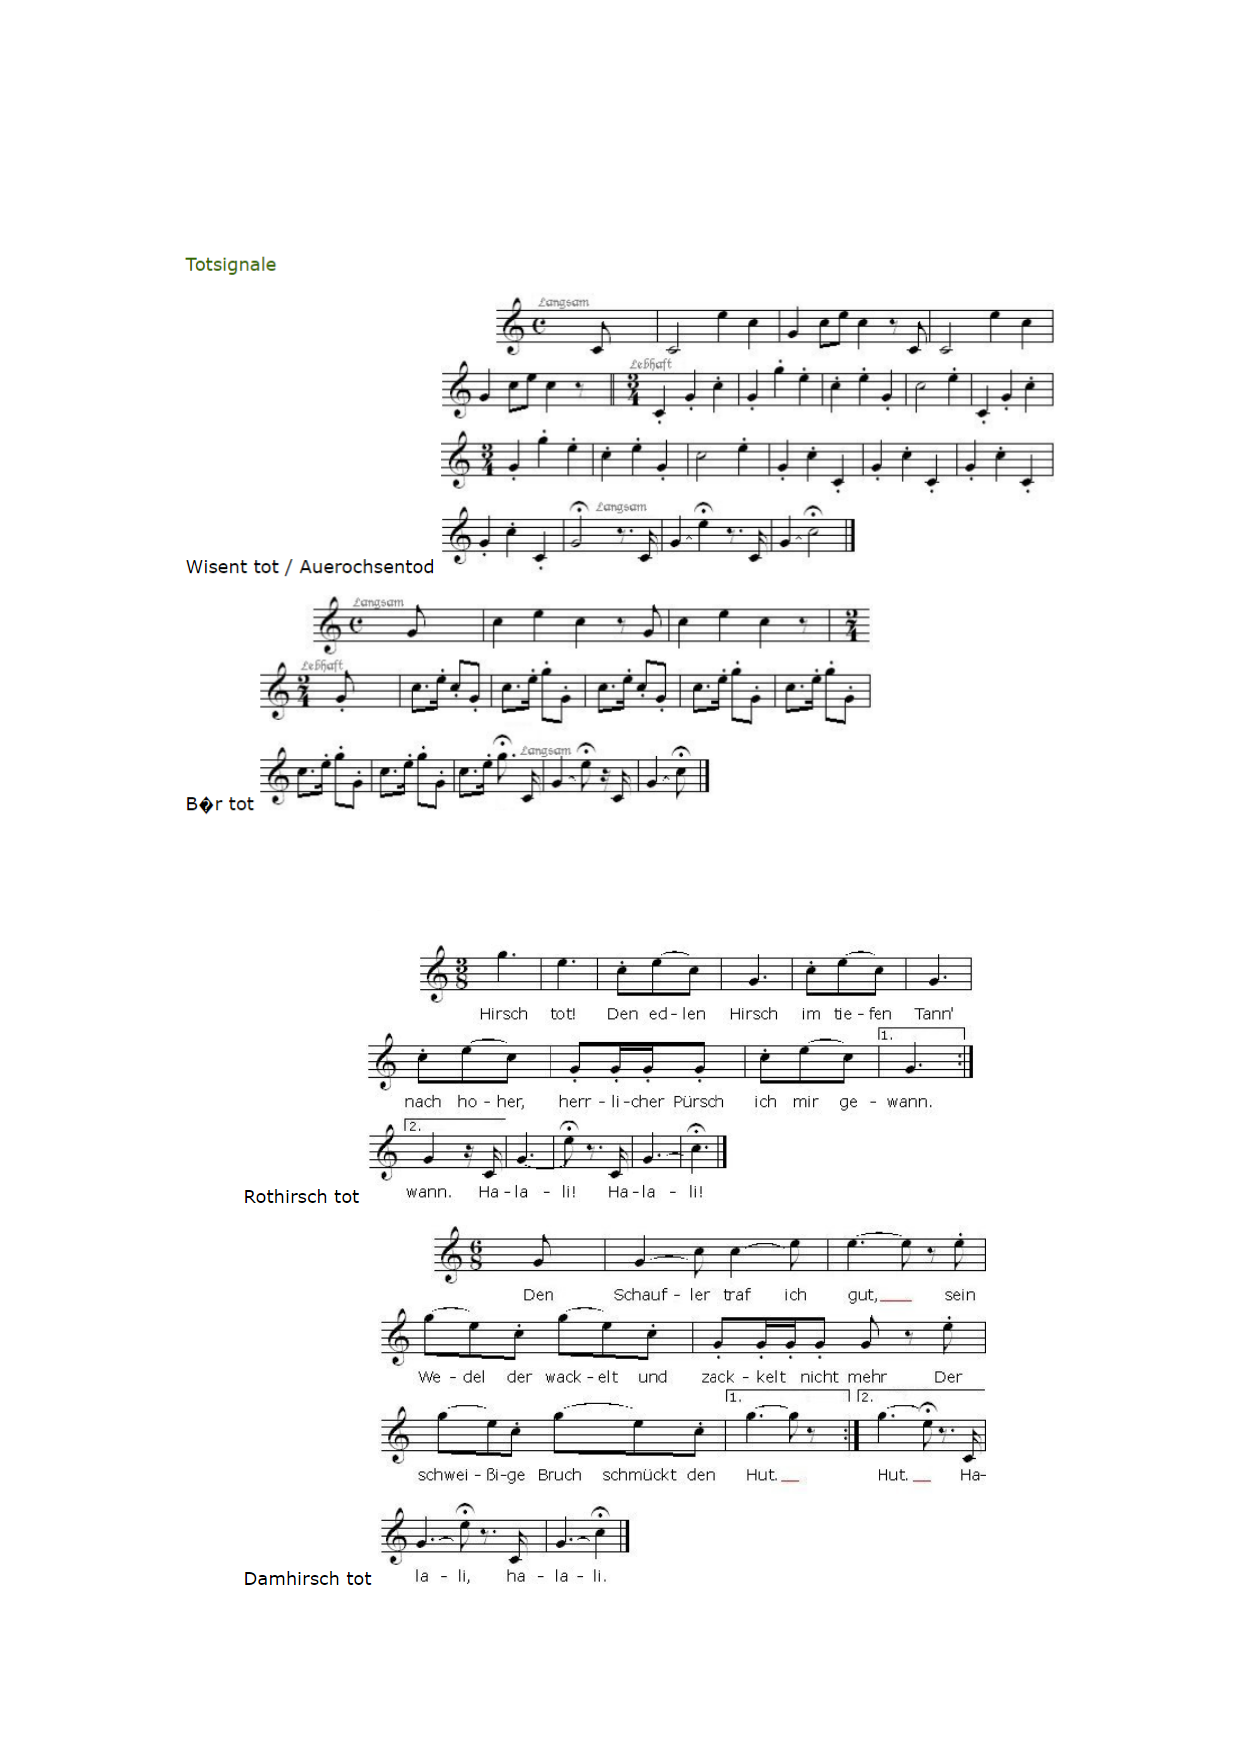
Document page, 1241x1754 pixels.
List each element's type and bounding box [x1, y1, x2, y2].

picture [221, 895, 1045, 1606]
picture [147, 241, 1122, 830]
